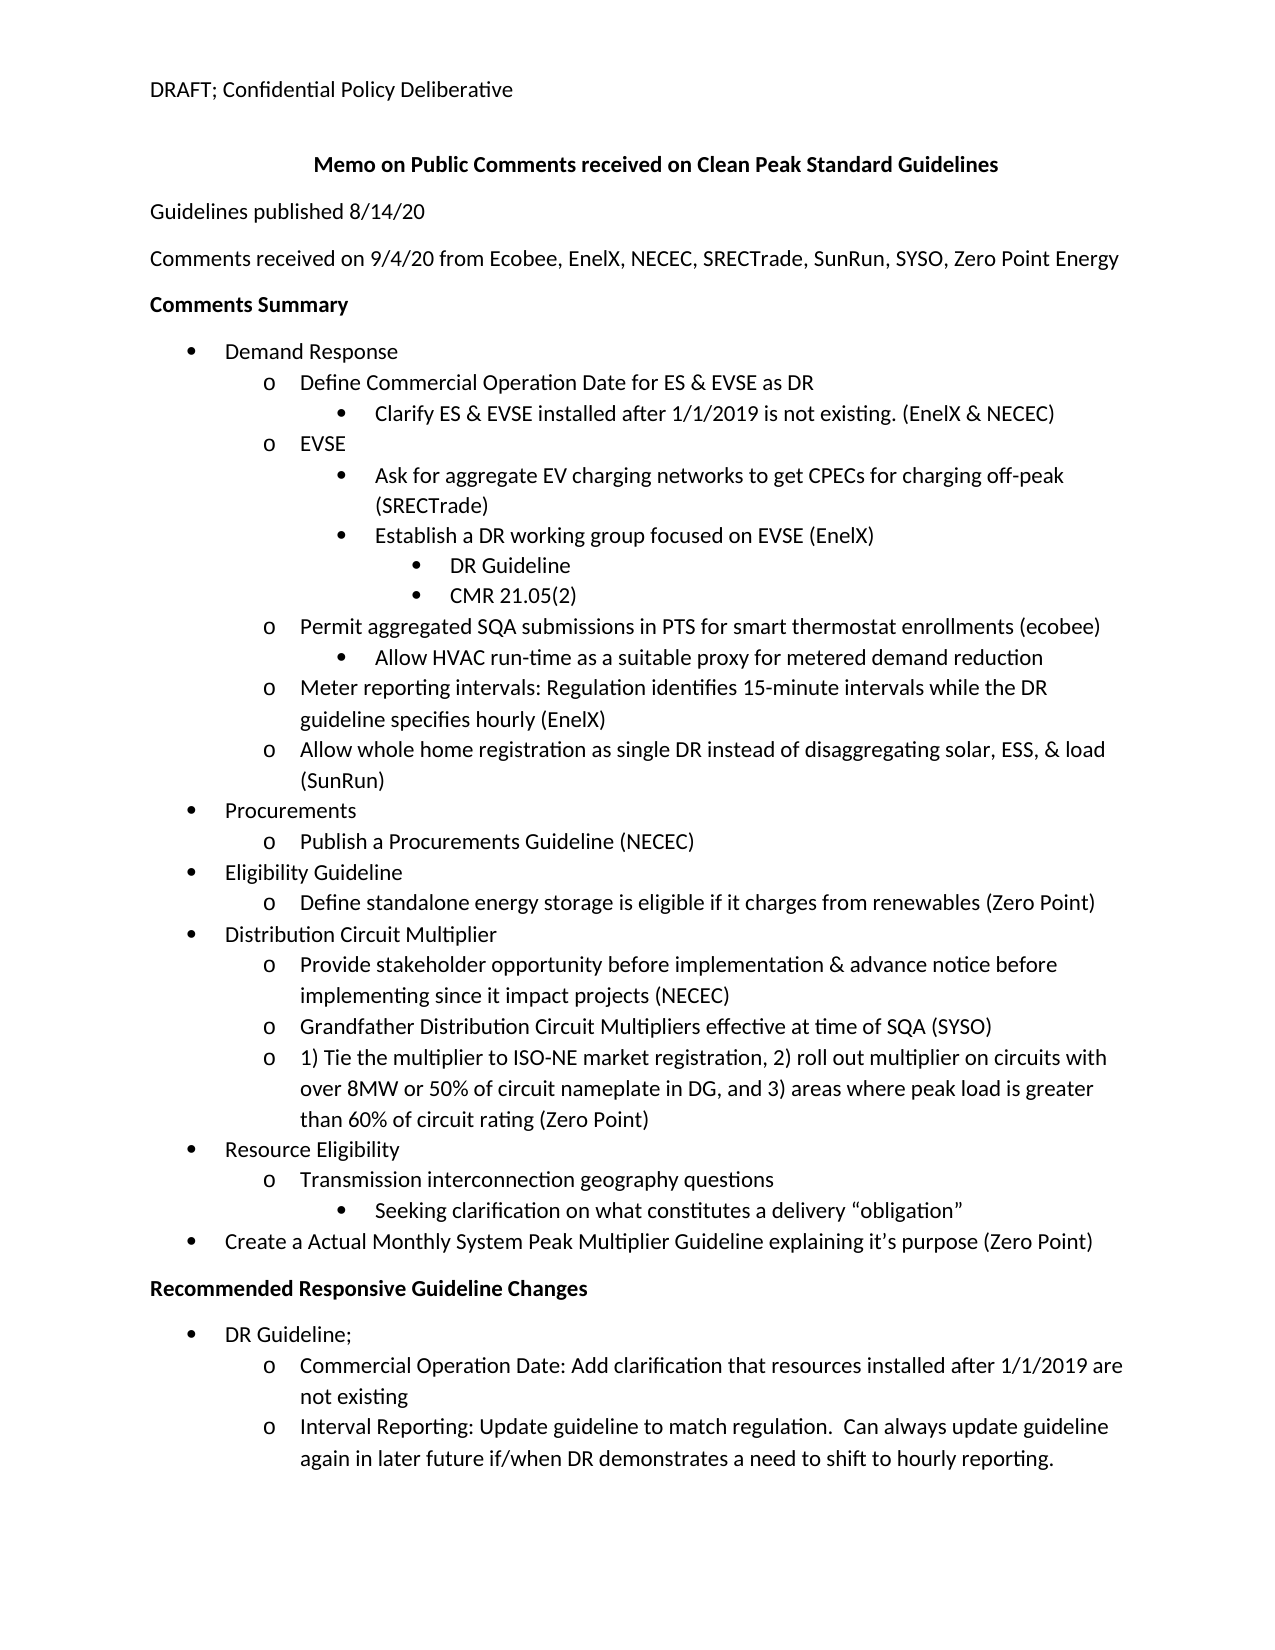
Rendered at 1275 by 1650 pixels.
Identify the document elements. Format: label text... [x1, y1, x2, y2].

list Publish a Procurements Guideline (NECEC) [262, 827, 1125, 856]
list Procurements [187, 797, 1125, 825]
list Provide stakeholder opportunity before implementation & advance notice before implementing since it impact projects (NECEC) [262, 950, 1125, 1009]
list Establish a DR working group focused on EVSE (EnelX) [337, 521, 1125, 549]
list Define Commercial Operation Date for ES & EVSE as DR [262, 368, 1125, 397]
list Permit aggregated SQA submissions in PTS for smart thermostat enrollments (ecobee) [262, 612, 1125, 641]
list Create a Actual Monthly System Peak Multiplier Guideline explaining it’s purpose (Zero Point) [187, 1227, 1125, 1255]
text Comments received on 9/4/20 from Ecobee, EnelX, NECEC, SRECTrade, SunRun, SYSO, Zero Point Energy [150, 244, 1125, 272]
list Allow HVAC run-time as a suitable proxy for metered demand reduction [337, 643, 1125, 671]
list Grandfather Distribution Circuit Multipliers effective at time of SQA (SYSO) [262, 1012, 1125, 1041]
text Comments Summary [150, 291, 1125, 319]
list 1) Tie the multiplier to ISO-NE market registration, 2) roll out multiplier on circuits with over 8MW or 50% of circuit nameplate in DG, and 3) areas where peak load is greater than 60% of circuit rating (Zero Point) [262, 1043, 1125, 1133]
list Clarify ES & EVSE installed after 1/1/2019 is not existing. (EnelX & NECEC) [337, 399, 1125, 427]
list Meter reporting intervals: Regulation identifies 15-minute intervals while the DR guideline specifies hourly (EnelX) [262, 673, 1125, 733]
list DR Guideline [412, 551, 1125, 579]
list Seeking clarification on what constitutes a delivery “obligation” [337, 1197, 1125, 1225]
list Define standalone energy storage is eligible if it charges from renewables (Zero Point) [262, 888, 1125, 918]
list Allow whole home registration as single DR instead of disaggregating solar, ESS, & load (SunRun) [262, 735, 1125, 794]
text Memo on Public Comments received on Clean Peak Standard Guidelines [187, 150, 1125, 178]
text Recommended Responsive Guideline Changes [150, 1274, 1125, 1302]
list Interval Reporting: Update guideline to match regulation. Can always update guideline again in later future if/when DR demonstrates a need to shift to hourly reporting. [262, 1412, 1125, 1472]
list Commercial Operation Date: Add clarification that resources installed after 1/1/2019 are not existing [262, 1351, 1125, 1410]
text Guidelines published 8/14/20 [150, 197, 1125, 225]
list Distribution Circuit Multiplier [187, 920, 1125, 948]
list Ask for aggregate EV charging networks to get CPECs for charging off-peak (SRECTrade) [337, 461, 1125, 519]
list DR Guideline; [187, 1321, 1125, 1349]
list CMR 21.05(2) [412, 582, 1125, 610]
list EVSE [262, 429, 1125, 458]
list Resource Eligibility [187, 1135, 1125, 1163]
list Demand Response [187, 337, 1125, 366]
list Eligibility Guideline [187, 858, 1125, 886]
list Transmission interconnection geography questions [262, 1165, 1125, 1194]
